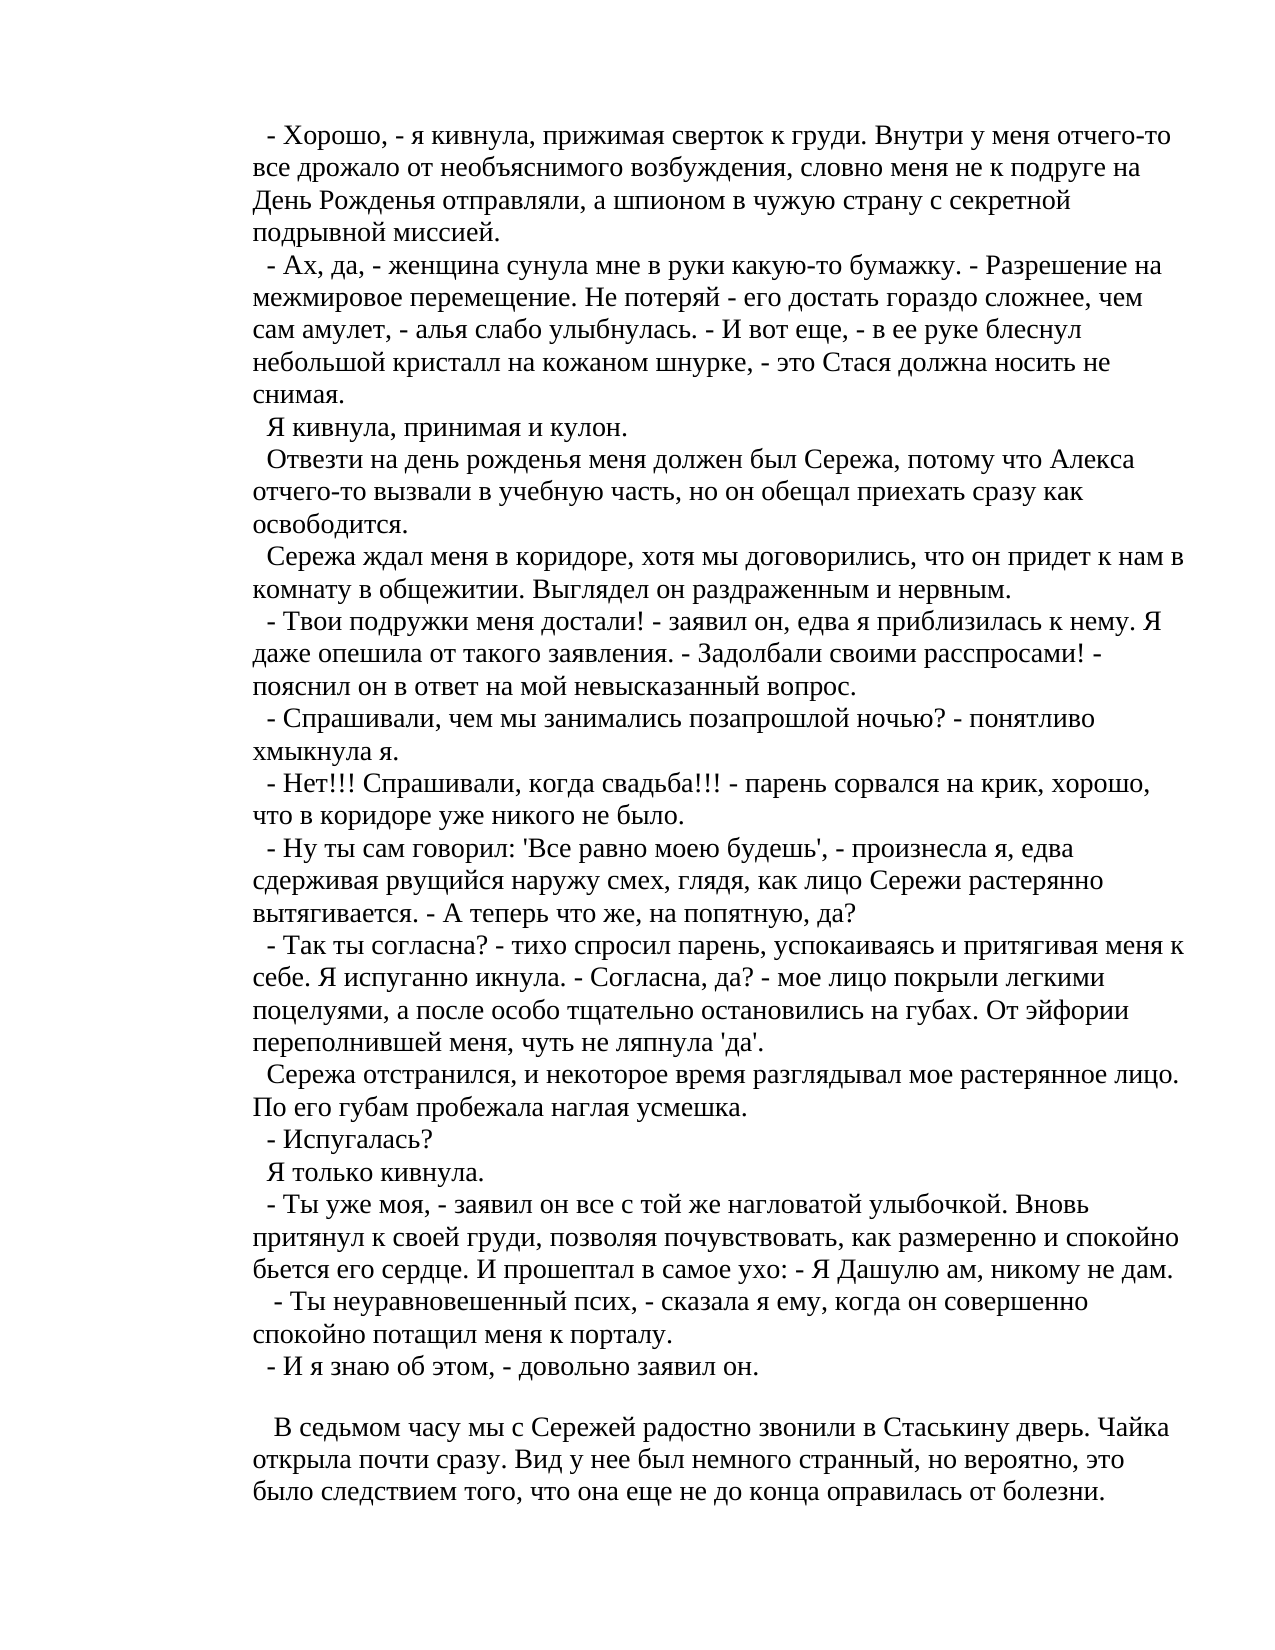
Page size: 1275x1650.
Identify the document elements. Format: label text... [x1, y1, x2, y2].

text - Хорошо, - я кивнула, прижимая сверток к груди. Внутри у меня отчего-то все дрожало от необъяснимого возбуждения, словно меня не к подруге на День Рожденья отправляли, а шпионом в чужую страну с секретной подрывной миссией. [252, 118, 1186, 248]
text - Ты неуравновешенный псих, - сказала я ему, когда он совершенно спокойно потащил меня к порталу. [252, 1284, 1186, 1349]
text Сережа ждал меня в коридоре, хотя мы договорились, что он придет к нам в комнату в общежитии. Выглядел он раздраженным и нервным. [252, 539, 1186, 604]
text Я кивнула, принимая и кулон. [252, 410, 1186, 442]
text - Испугалась? [252, 1122, 1186, 1155]
text Я только кивнула. [252, 1155, 1186, 1187]
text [252, 1410, 1186, 1507]
text - Твои подружки меня достали! - заявил он, едва я приблизилась к нему. Я даже опешила от такого заявления. - Задолбали своими расспросами! - пояснил он в ответ на мой невысказанный вопрос. [252, 604, 1186, 701]
text - Ты уже моя, - заявил он все с той же нагловатой улыбочкой. Вновь притянул к своей груди, позволяя почувствовать, как размеренно и спокойно бьется его сердце. И прошептал в самое ухо: - Я Дашулю ам, никому не дам. [252, 1187, 1186, 1284]
text - Ах, да, - женщина сунула мне в руки какую-то бумажку. - Разрешение на межмировое перемещение. Не потеряй - его достать гораздо сложнее, чем сам амулет, - алья слабо улыбнулась. - И вот еще, - в ее руке блеснул небольшой кристалл на кожаном шнурке, - это Стася должна носить не снимая. [252, 248, 1186, 410]
text Сережа отстранился, и некоторое время разглядывал мое растерянное лицо. По его губам пробежала наглая усмешка. [252, 1058, 1186, 1122]
text - Спрашивали, чем мы занимались позапрошлой ночью? - понятливо хмыкнула я. [252, 701, 1186, 766]
text - Ну ты сам говорил: 'Все равно моею будешь', - произнесла я, едва сдерживая рвущийся наружу смех, глядя, как лицо Сережи растерянно вытягивается. - А теперь что же, на попятную, да? [252, 831, 1186, 928]
text - Нет!!! Спрашивали, когда свадьба!!! - парень сорвался на крик, хорошо, что в коридоре уже никого не было. [252, 766, 1186, 831]
text - И я знаю об этом, - довольно заявил он. [252, 1349, 1186, 1382]
text Отвезти на день рожденья меня должен был Сережа, потому что Алекса отчего-то вызвали в учебную часть, но он обещал приехать сразу как освободится. [252, 442, 1186, 539]
text - Так ты согласна? - тихо спросил парень, успокаиваясь и притягивая меня к себе. Я испуганно икнула. - Согласна, да? - мое лицо покрыли легкими поцелуями, а после особо тщательно остановились на губах. От эйфории переполнившей меня, чуть не ляпнула 'да'. [252, 928, 1186, 1058]
